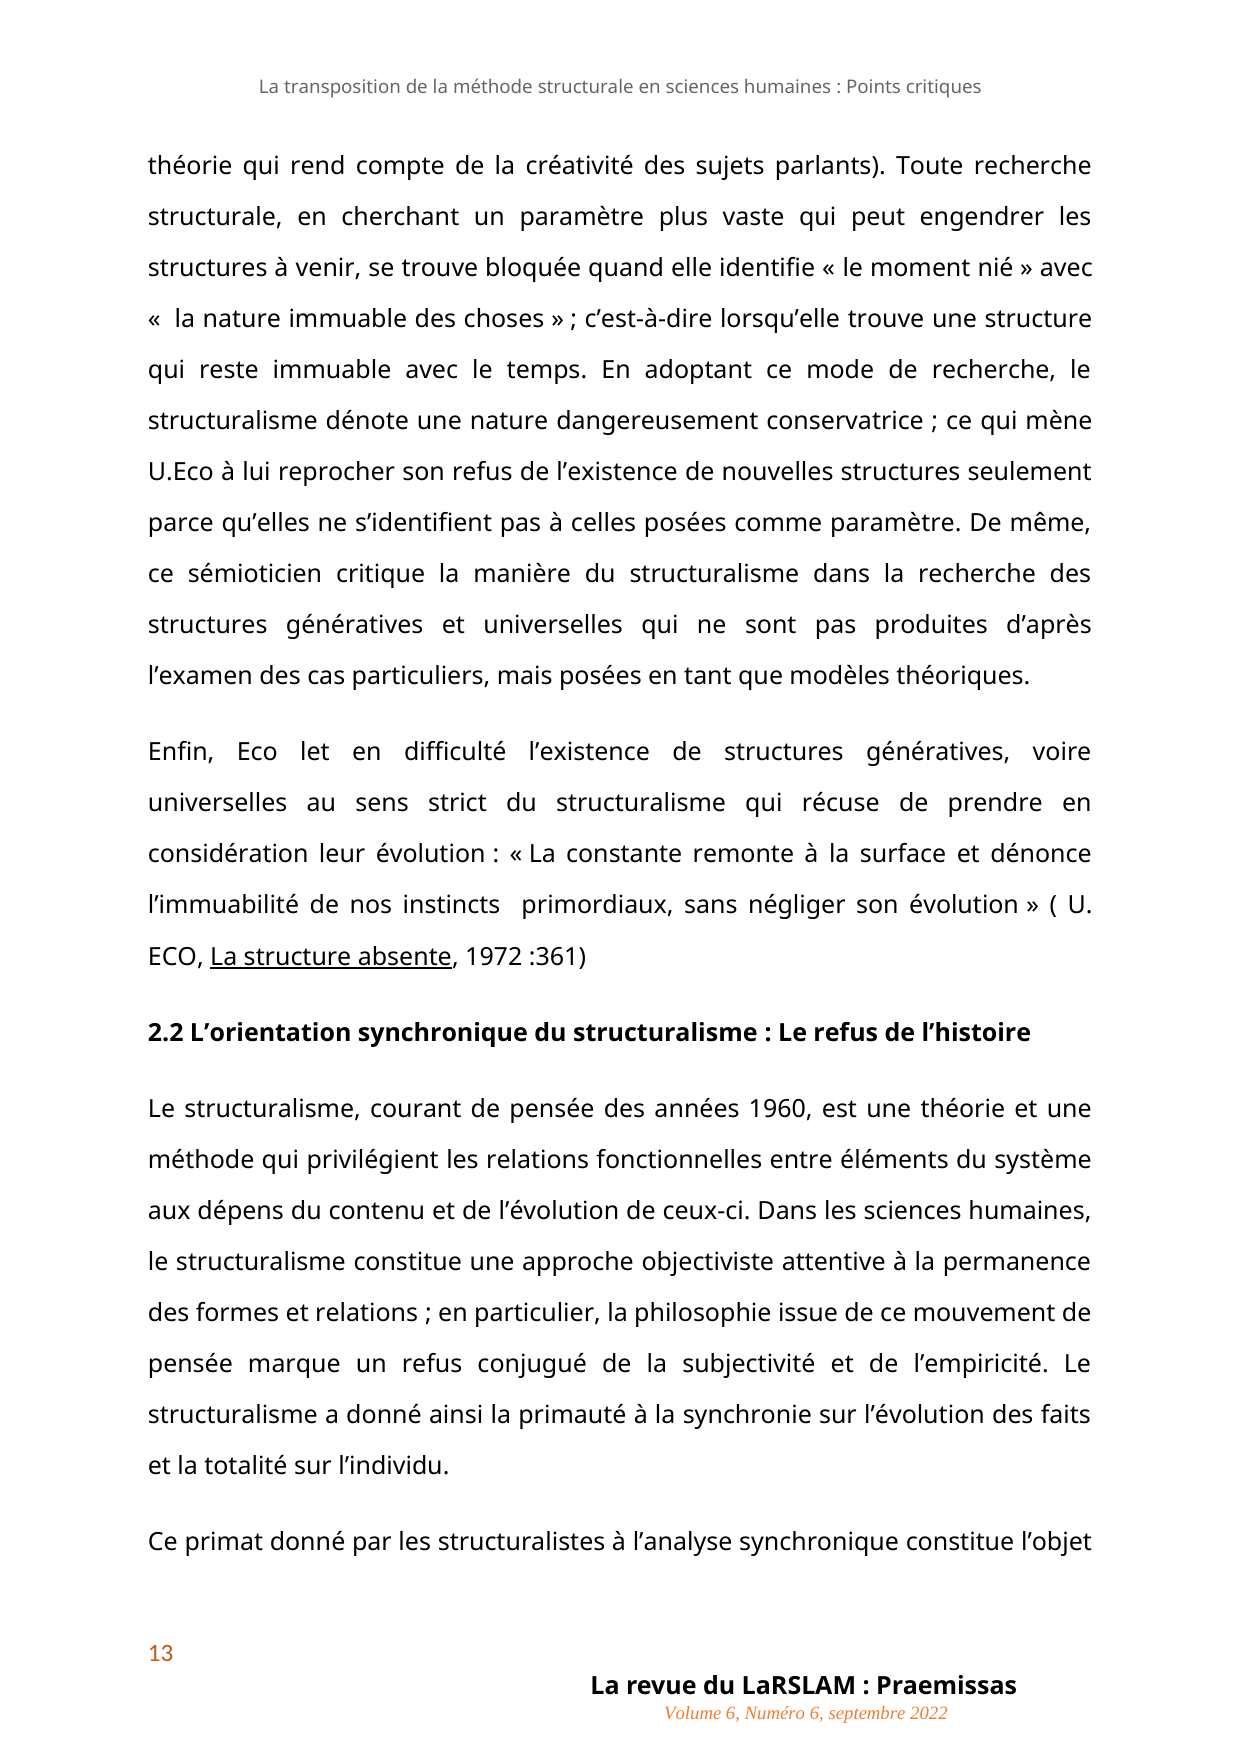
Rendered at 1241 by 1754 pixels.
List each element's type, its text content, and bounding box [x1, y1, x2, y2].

text Enfin, Eco let en difficulté l’existence de structures génératives, voire universelles au sens strict du structuralisme qui récuse de prendre en considération leur évolution : « La constante remonte à la surface et dénonce l’immuabilité de nos instincts primordiaux, sans négliger son évolution » ( U. ECO, La structure absente, 1972 :361) [148, 734, 1093, 972]
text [148, 1524, 1093, 1558]
text 2.2 L’orientation synchronique du structuralisme : Le refus de l’histoire [148, 1014, 1093, 1048]
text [148, 148, 1093, 692]
text Le structuralisme, courant de pensée des années 1960, est une théorie et une méthode qui privilégient les relations fonctionnelles entre éléments du système aux dépens du contenu et de l’évolution de ceux-ci. Dans les sciences humaines, le structuralisme constitue une approche objectiviste attentive à la permanence des formes et relations ; en particulier, la philosophie issue de ce mouvement de pensée marque un refus conjugué de la subjectivité et de l’empiricité. Le structuralisme a donné ainsi la primauté à la synchronie sur l’évolution des faits et la totalité sur l’individu. [148, 1090, 1093, 1482]
